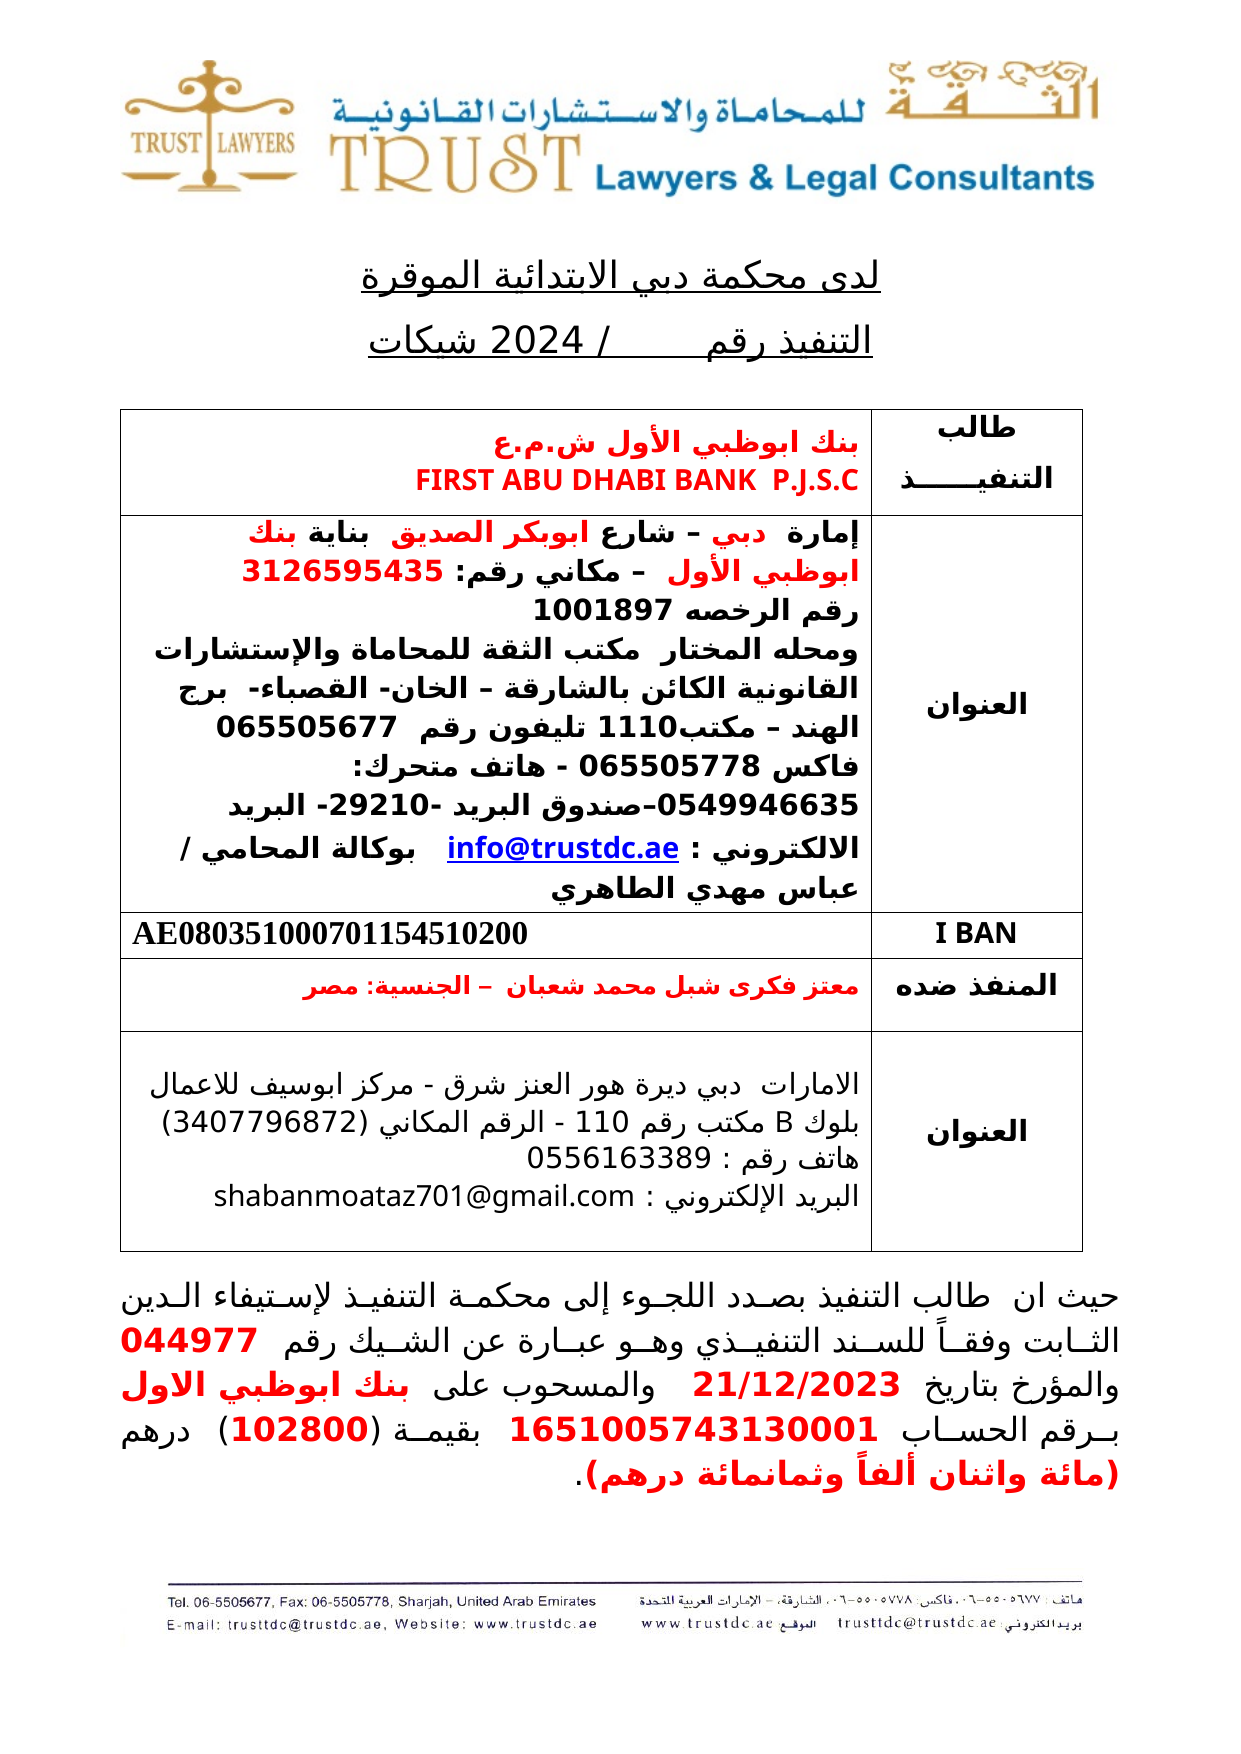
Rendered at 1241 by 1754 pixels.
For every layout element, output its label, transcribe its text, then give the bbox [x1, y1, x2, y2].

table_cell الامارات دبي ديرة هور العنز شرق - مركز ابوسيف للاعمال بلوك B مكتب رقم 110 - الرقم المكاني (3407796872) هاتف رقم : 0556163389 البريد الإلكتروني : shabanmoataz701@gmail.com [121, 1032, 871, 1251]
table_header بنك ابوظبي الأول ش.م.ع FIRST ABU DHABI BANK P.J.S.C [121, 410, 871, 514]
table_cell العنوان [872, 1032, 1082, 1251]
text التنفيذ رقم / 2024 شيكات [120, 319, 1120, 363]
table_cell AE080351000701154510200 [121, 913, 871, 958]
picture [120, 60, 1121, 204]
table_header طالب التنفيــــــذ [872, 410, 1082, 514]
table_cell العنوان [872, 516, 1082, 912]
table_cell إمارة دبي – شارع ابوبكر الصديق بناية بنك ابوظبي الأول – مكاني رقم: 3126595435 رقم الرخصه 1001897 ومحله المختار مكتب الثقة للمحاماة والإستشارات القانونية الكائن بالشارقة – الخان- القصباء- برج الهند – مكتب1110 تليفون رقم 065505677 فاكس 065505778 - هاتف متحرك: 0549946635–صندوق البريد -29210- البريد الالكتروني : info@trustdc.ae بوكالة المحامي / عباس مهدي الطاهري [121, 516, 871, 912]
text حيث ان طالب التنفيذ بصدد اللجوء إلى محكمة التنفيذ لإستيفاء الدين الثابت وفقاً للسند التنفيذي وهو عبارة عن الشيك رقم 044977 والمؤرخ بتاريخ 21/12/2023 والمسحوب على بنك ابوظبي الاول برقم الحساب 1651005743130001 بقيمة (102800) درهم (مائة واثنان ألفاً وثمانمائة درهم). [120, 1277, 1120, 1494]
table_cell I BAN [872, 913, 1082, 958]
table_cell معتز فكرى شبل محمد شعبان – الجنسية: مصر [121, 959, 871, 1031]
picture [120, 1568, 1121, 1649]
table_cell المنفذ ضده [872, 959, 1082, 1031]
text لدى محكمة دبي الابتدائية الموقرة [120, 253, 1120, 297]
